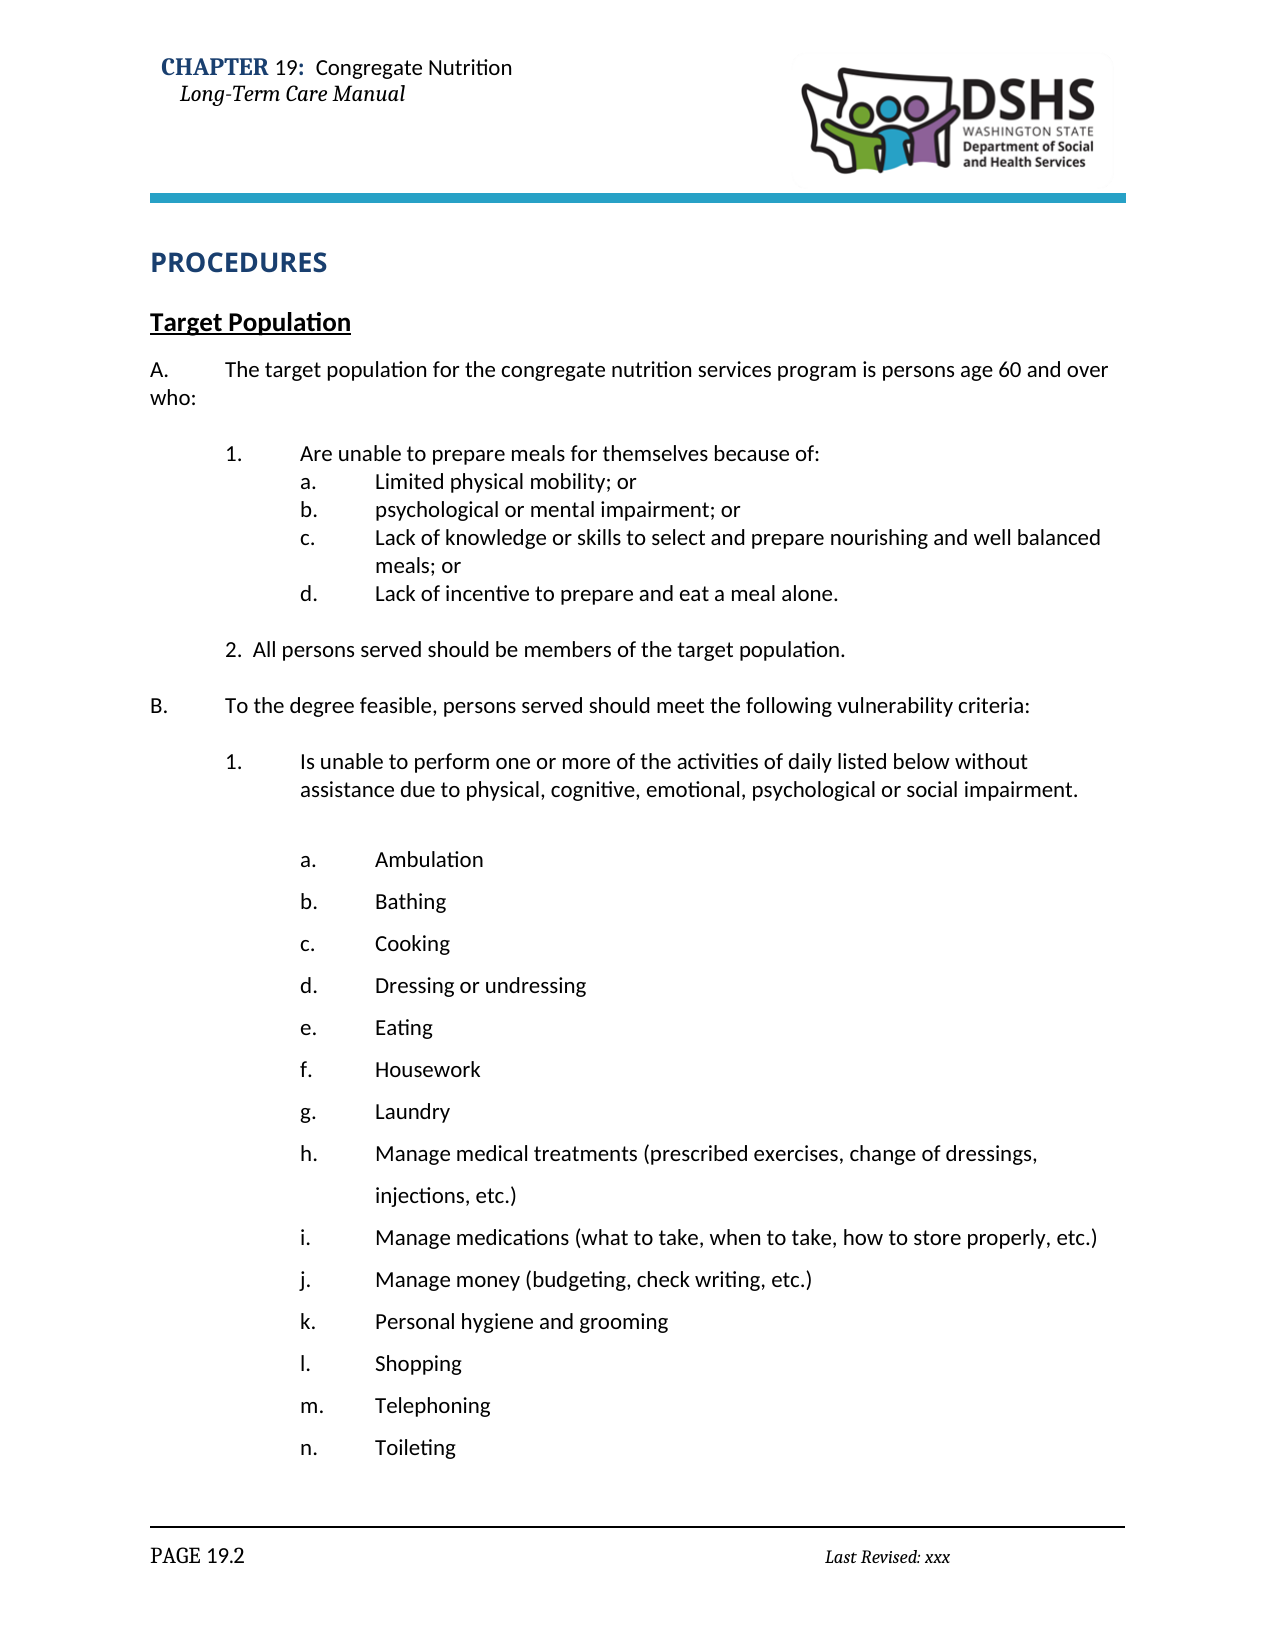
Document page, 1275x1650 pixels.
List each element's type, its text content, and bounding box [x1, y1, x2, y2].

text B. To the degree feasible, persons served should meet the following vulnerability criteria: [150, 691, 1125, 719]
text d. Dressing or undressing [225, 971, 1125, 999]
picture [791, 52, 1115, 189]
text n. Toileting [225, 1433, 1125, 1461]
text d. Lack of incentive to prepare and eat a meal alone. [225, 579, 1125, 607]
text a. Limited physical mobility; or [225, 467, 1125, 495]
text l. Shopping [225, 1349, 1125, 1377]
text b. psychological or mental impairment; or [225, 495, 1125, 523]
text 1. Is unable to perform one or more of the activities of daily listed below without assistance due to physical, cognitive, emotional, psychological or social impairment. [225, 747, 1125, 803]
text a. Ambulation [225, 845, 1125, 873]
text A. The target population for the congregate nutrition services program is persons age 60 and over who: [150, 355, 1125, 411]
text j. Manage money (budgeting, check writing, etc.) [225, 1265, 1125, 1293]
text h. Manage medical treatments (prescribed exercises, change of dressings, injections, etc.) [300, 1139, 1125, 1209]
text 2. All persons served should be members of the target population. [150, 635, 1125, 663]
text k. Personal hygiene and grooming [225, 1307, 1125, 1335]
subtitle Target Population [150, 305, 1125, 338]
text c. Cooking [225, 929, 1125, 957]
text m. Telephoning [225, 1391, 1125, 1419]
subtitle Procedures [150, 243, 1125, 280]
text i. Manage medications (what to take, when to take, how to store properly, etc.) [225, 1223, 1125, 1251]
text b. Bathing [225, 887, 1125, 915]
text g. Laundry [225, 1097, 1125, 1125]
text c. Lack of knowledge or skills to select and prepare nourishing and well balanced meals; or [300, 523, 1125, 579]
text e. Eating [225, 1013, 1125, 1041]
text 1. Are unable to prepare meals for themselves because of: [150, 439, 1125, 467]
text f. Housework [225, 1055, 1125, 1083]
